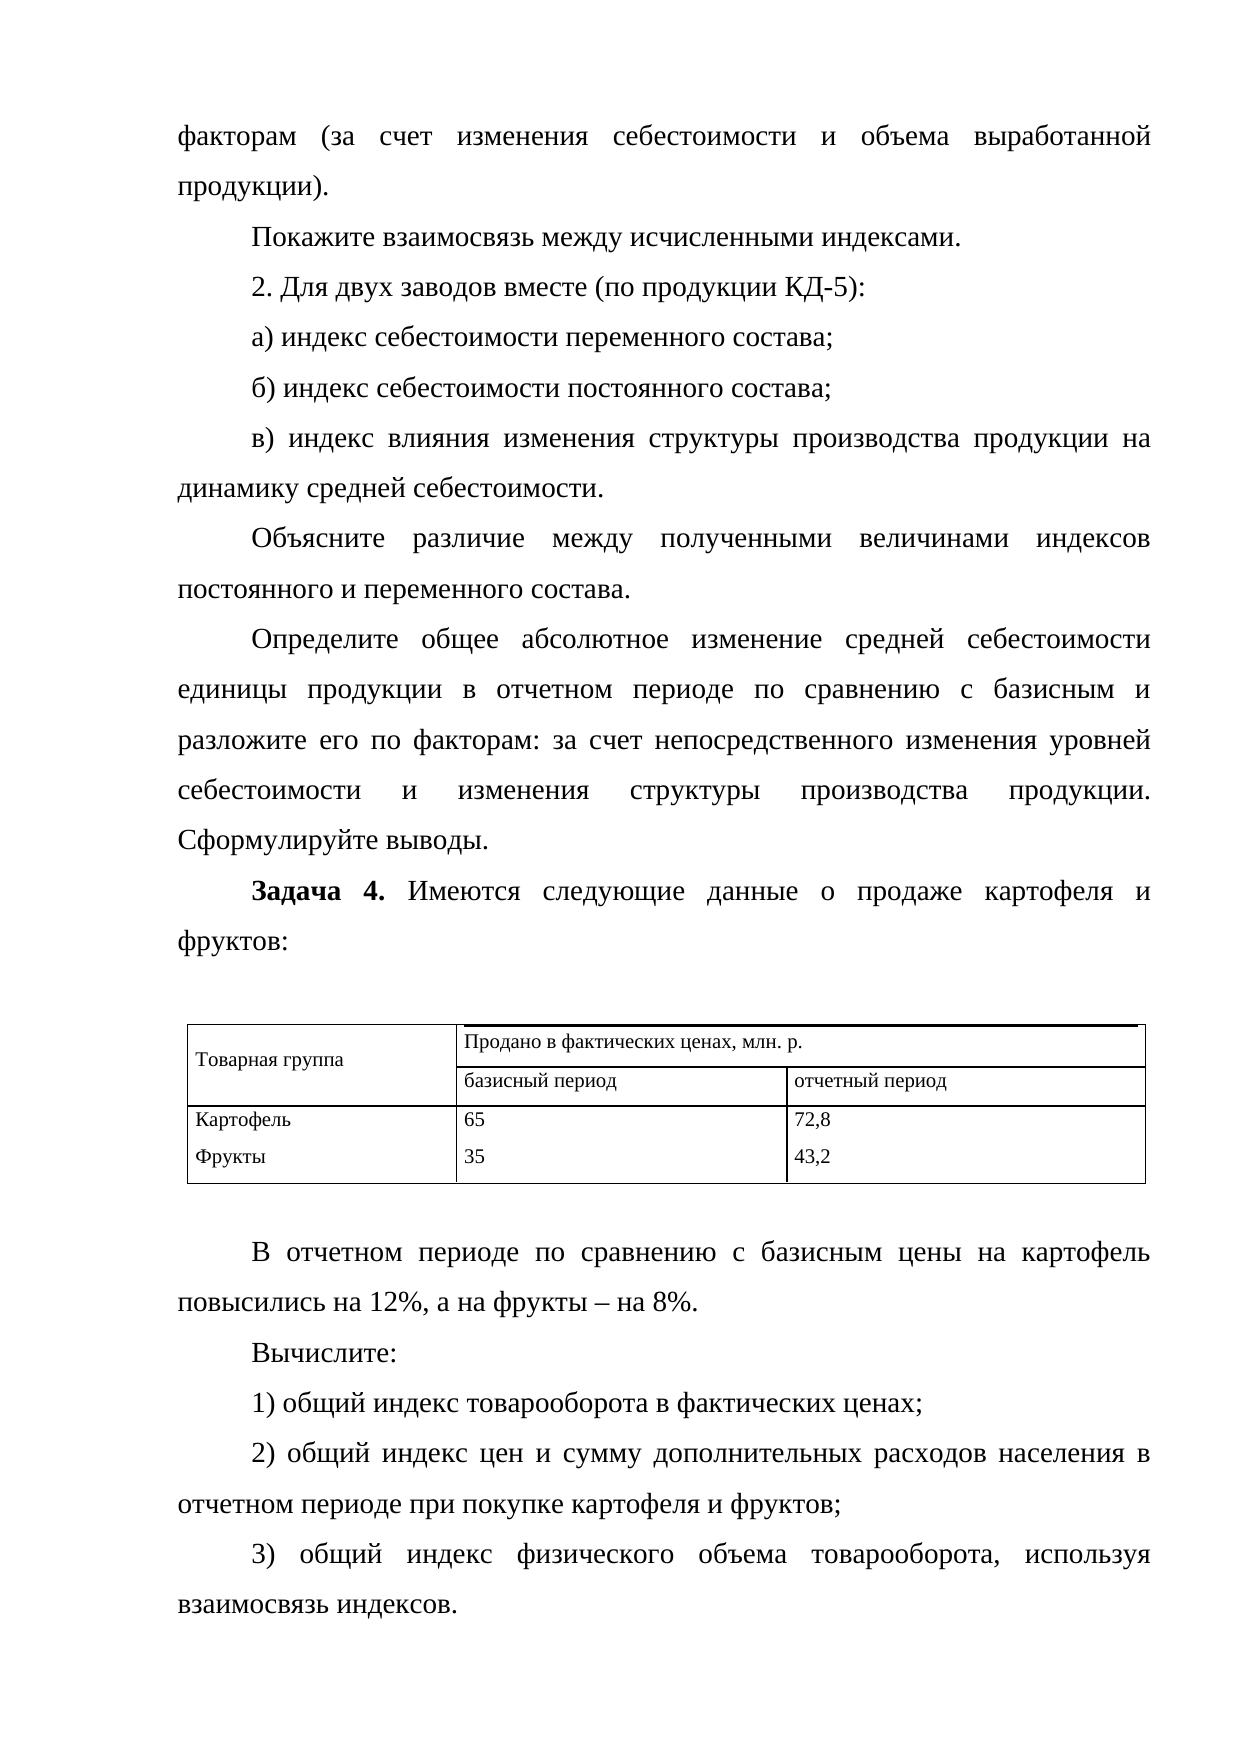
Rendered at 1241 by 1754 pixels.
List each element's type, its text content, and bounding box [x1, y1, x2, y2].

text 1) общий индекс товарооборота в фактических ценах; [177, 1385, 1152, 1419]
table_header Товарная группа [188, 1025, 456, 1105]
table_cell 35 [457, 1144, 786, 1182]
text Задача 4. Имеются следующие данные о продаже картофеля и фруктов: [177, 873, 1152, 957]
text 2. Для двух заводов вместе (по продукции КД-5): [177, 269, 1152, 303]
table_cell Фрукты [188, 1144, 456, 1182]
text 2) общий индекс цен и сумму дополнительных расходов населения в отчетном периоде при покупке картофеля и фруктов; [177, 1436, 1152, 1519]
table_cell базисный период [457, 1068, 786, 1105]
table_cell 72,8 [788, 1107, 1145, 1144]
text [177, 118, 1152, 202]
text Покажите взаимосвязь между исчисленными индексами. [177, 219, 1152, 252]
table_cell Картофель [188, 1107, 456, 1144]
table_cell отчетный период [788, 1068, 1145, 1105]
text Вычислите: [177, 1335, 1152, 1368]
text а) индекс себестоимости переменного состава; [177, 319, 1152, 353]
text 3) общий индекс физического объема товарооборота, используя взаимосвязь индексов. [177, 1536, 1152, 1620]
table_cell 65 [457, 1107, 786, 1144]
table_cell 43,2 [788, 1144, 1145, 1182]
text в) индекс влияния изменения структуры производства продукции на динамику средней себестоимости. [177, 420, 1152, 504]
table_header Продано в фактических ценах, млн. р. [457, 1025, 1145, 1066]
text б) индекс себестоимости постоянного состава; [177, 370, 1152, 403]
text В отчетном периоде по сравнению с базисным цены на картофель повысились на 12%, а на фрукты – на 8%. [177, 1234, 1152, 1318]
text Определите общее абсолютное изменение средней себестоимости единицы продукции в отчетном периоде по сравнению с базисным и разложите его по факторам: за счет непосредственного изменения уровней себестоимости и изменения структуры производства продукции. Сформулируйте выводы. [177, 621, 1152, 856]
text Объясните различие между полученными величинами индексов постоянного и переменного состава. [177, 521, 1152, 604]
